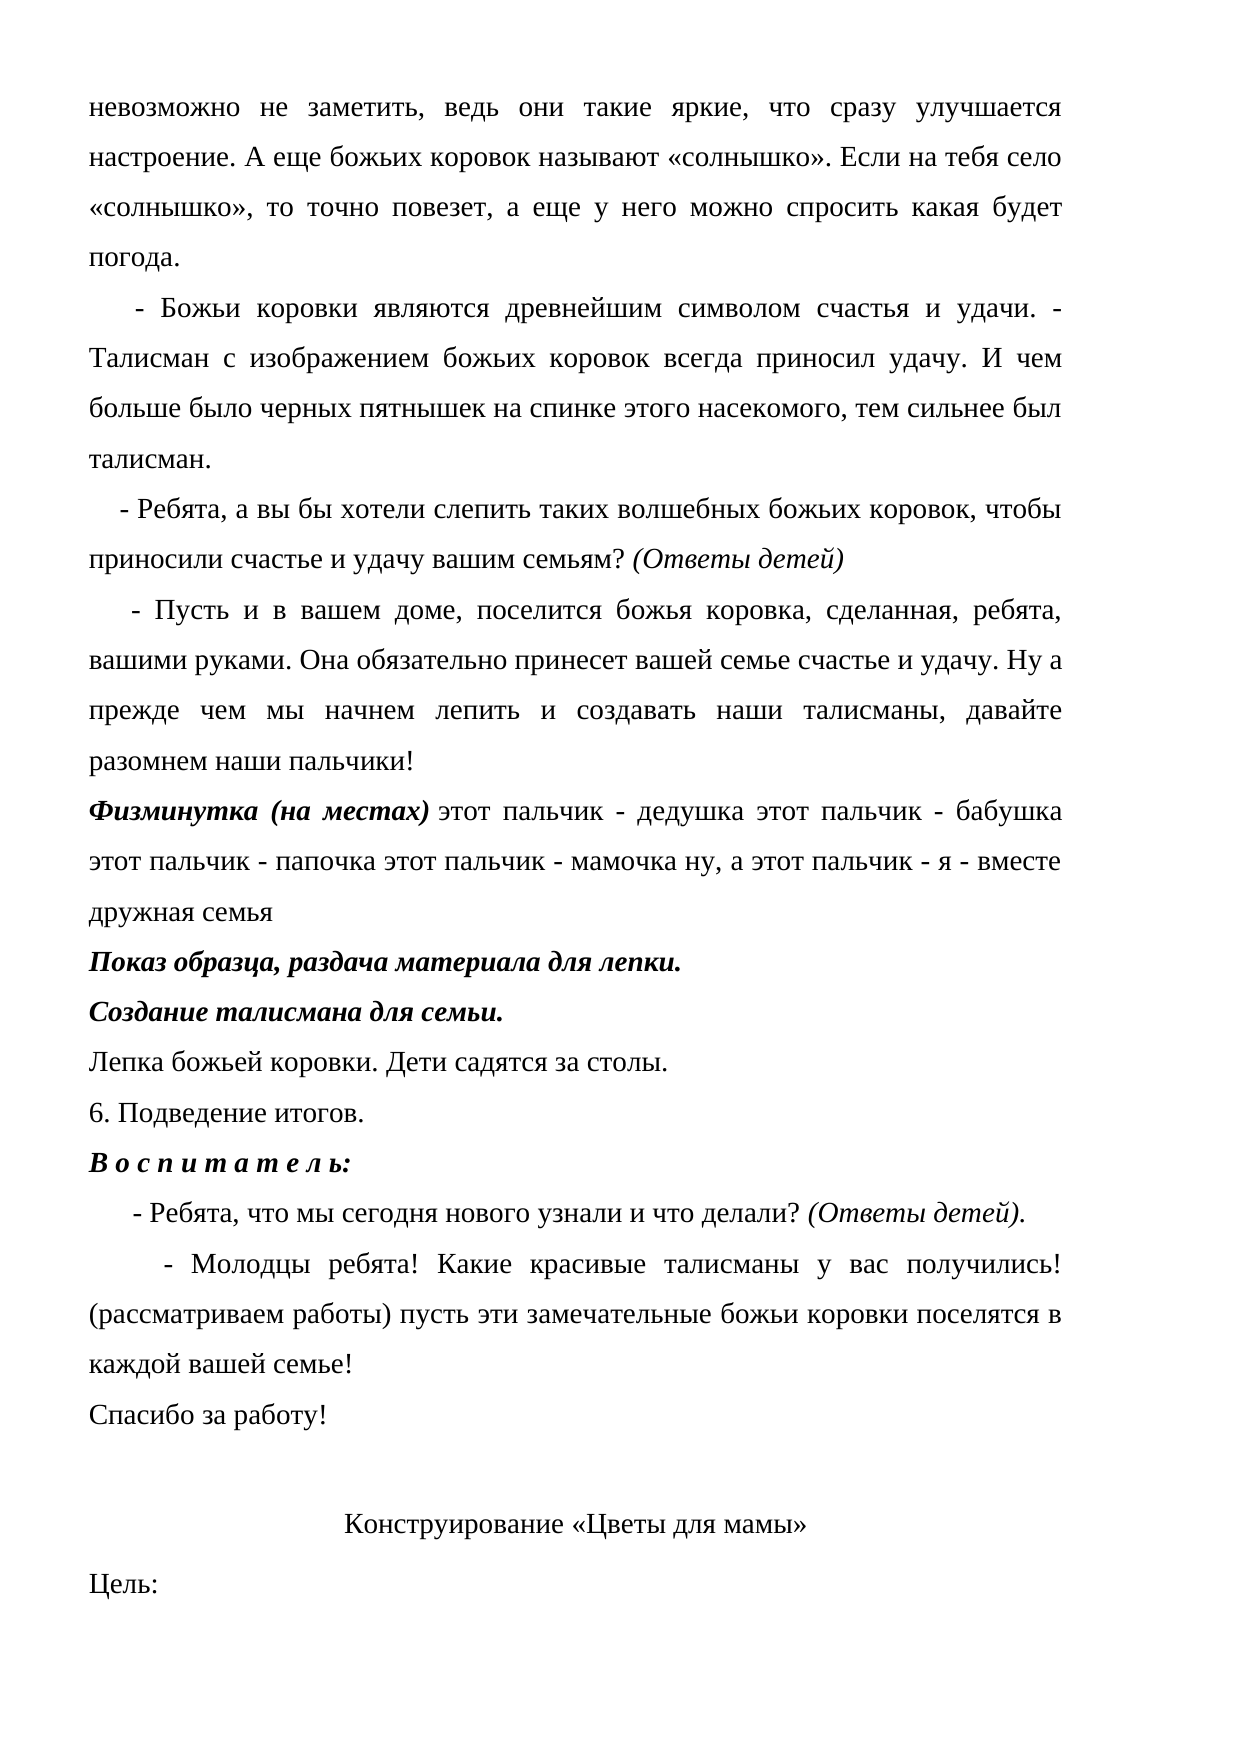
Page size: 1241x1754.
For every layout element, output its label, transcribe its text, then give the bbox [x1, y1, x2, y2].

text - Ребята, а вы бы хотели слепить таких волшебных божьих коровок, чтобы приносили счастье и удачу вашим семьям? (Ответы детей) [88, 491, 1063, 575]
text Показ образца, раздача материала для лепки. [88, 944, 1063, 977]
text Спасибо за работу! [88, 1397, 1063, 1430]
text - Молодцы ребята! Какие красивые талисманы у вас получились! (рассматриваем работы) пусть эти замечательные божьи коровки поселятся в каждой вашей семье! [88, 1246, 1063, 1380]
text Физминутка (на местах) этот пальчик - дедушка этот пальчик - бабушка этот пальчик - папочка этот пальчик - мамочка ну, а этот пальчик - я - вместе дружная семья [88, 793, 1063, 927]
text Цель: [88, 1566, 1063, 1599]
text - Пусть и в вашем доме, поселится божья коровка, сделанная, ребята, вашими руками. Она обязательно принесет вашей семье счастье и удачу. Ну а прежде чем мы начнем лепить и создавать наши талисманы, давайте разомнем наши пальчики! [88, 592, 1063, 776]
text 6. Подведение итогов. [88, 1095, 1063, 1128]
text - Ребята, что мы сегодня нового узнали и что делали? (Ответы детей). [88, 1196, 1063, 1229]
text Конструирование «Цветы для мамы» [88, 1506, 1063, 1540]
text Создание талисмана для семьи. [88, 994, 1063, 1028]
text - Божьи коровки являются древнейшим символом счастья и удачи. - Талисман с изображением божьих коровок всегда приносил удачу. И чем больше было черных пятнышек на спинке этого насекомого, тем сильнее был талисман. [88, 290, 1063, 474]
text В о с п и т а т е л ь: [88, 1145, 1063, 1179]
text Лепка божьей коровки. Дети садятся за столы. [88, 1044, 1063, 1078]
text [88, 89, 1063, 273]
